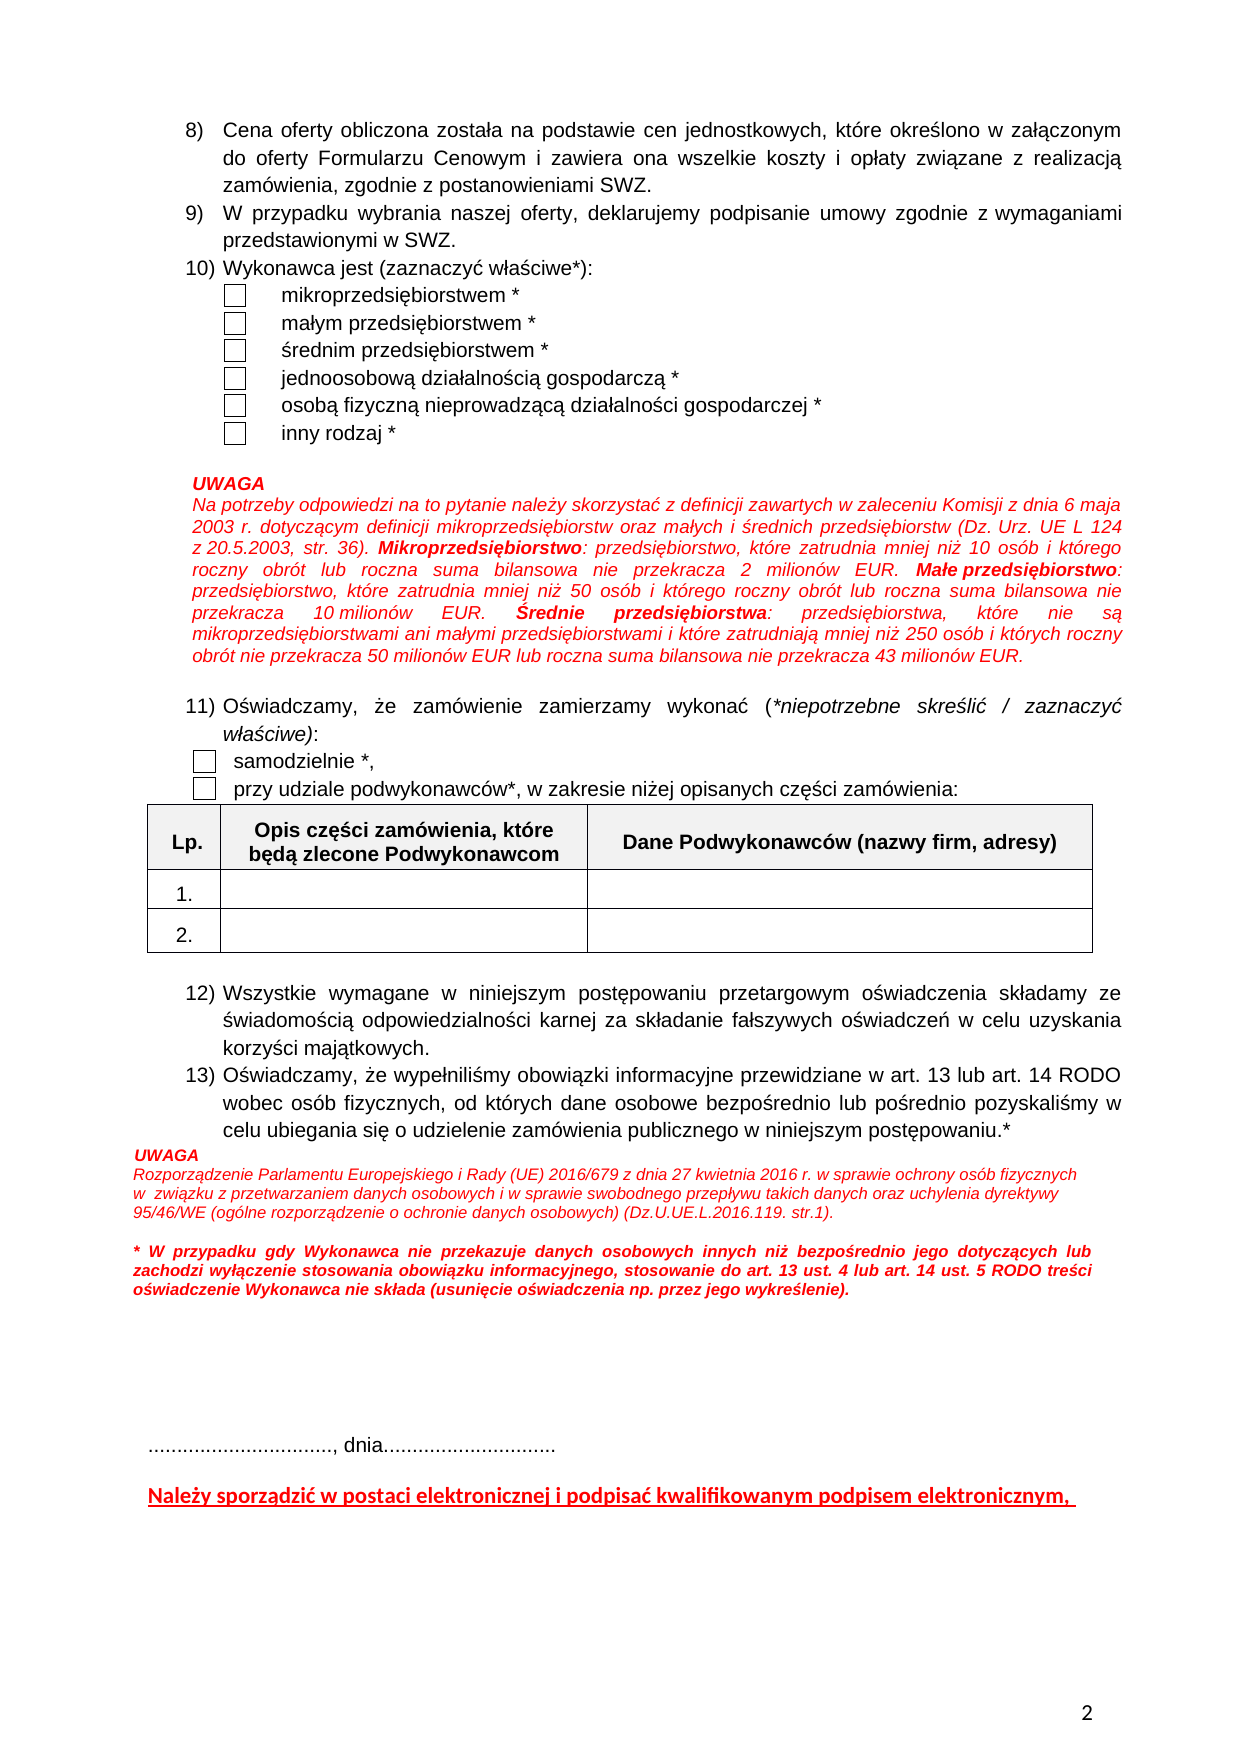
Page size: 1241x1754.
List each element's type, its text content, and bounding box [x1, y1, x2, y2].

text Rozporządzenie Parlamentu Europejskiego i Rady (UE) 2016/679 z dnia 27 kwietnia 2016 r. w sprawie ochrony osób fizycznych w związku z przetwarzaniem danych osobowych i w sprawie swobodnego przepływu takich danych oraz uchylenia dyrektywy 95/46/WE (ogólne rozporządzenie o ochronie danych osobowych) (Dz.U.UE.L.2016.119. str.1). [133, 1165, 1093, 1222]
list W przypadku wybrania naszej oferty, deklarujemy podpisanie umowy zgodnie z wymaganiami przedstawionymi w SWZ. [185, 201, 1122, 252]
table_cell [588, 870, 1092, 907]
list Wszystkie wymagane w niniejszym postępowaniu przetargowym oświadczenia składamy ze świadomością odpowiedzialności karnej za składanie fałszywych oświadczeń w celu uzyskania korzyści majątkowych. [185, 981, 1122, 1060]
table_cell 1. [148, 870, 220, 907]
list małym przedsiębiorstwem * [223, 311, 1122, 335]
table_header Dane Podwykonawców (nazwy firm, adresy) [588, 805, 1092, 869]
text ................................, dnia.............................. [148, 1433, 1093, 1457]
table_cell [221, 870, 587, 907]
list jednoosobową działalnością gospodarczą * [223, 366, 1122, 390]
text UWAGA [192, 472, 1122, 494]
list średnim przedsiębiorstwem * [223, 338, 1122, 362]
text samodzielnie *, [192, 749, 1122, 773]
list inny rodzaj * [223, 421, 1122, 445]
list Cena oferty obliczona została na podstawie cen jednostkowych, które określono w załączonym do oferty Formularzu Cenowym i zawiera ona wszelkie koszty i opłaty związane z realizacją zamówienia, zgodnie z postanowieniami SWZ. [185, 118, 1122, 197]
table_header Opis części zamówienia, które będą zlecone Podwykonawcom [221, 805, 587, 869]
text Na potrzeby odpowiedzi na to pytanie należy skorzystać z definicji zawartych w zaleceniu Komisji z dnia 6 maja 2003 r. dotyczącym definicji mikroprzedsiębiorstw oraz małych i średnich przedsiębiorstw (Dz. Urz. UE L 124 z 20.5.2003, str. 36). Mikroprzedsiębiorstwo: przedsiębiorstwo, które zatrudnia mniej niż 10 osób i którego roczny obrót lub roczna suma bilansowa nie przekracza 2 milionów EUR. Małe przedsiębiorstwo: przedsiębiorstwo, które zatrudnia mniej niż 50 osób i którego roczny obrót lub roczna suma bilansowa nie przekracza 10 milionów EUR. Średnie przedsiębiorstwa: przedsiębiorstwa, które nie są mikroprzedsiębiorstwami ani małymi przedsiębiorstwami i które zatrudniają mniej niż 250 osób i których roczny obrót nie przekracza 50 milionów EUR lub roczna suma bilansowa nie przekracza 43 milionów EUR. [192, 494, 1122, 666]
table_header Lp. [148, 805, 220, 869]
text UWAGA [125, 1146, 1122, 1165]
text przy udziale podwykonawców*, w zakresie niżej opisanych części zamówienia: [192, 776, 1122, 800]
list Oświadczamy, że wypełniliśmy obowiązki informacyjne przewidziane w art. 13 lub art. 14 RODO wobec osób fizycznych, od których dane osobowe bezpośrednio lub pośrednio pozyskaliśmy w celu ubiegania się o udzielenie zamówienia publicznego w niniejszym postępowaniu.* [185, 1063, 1122, 1142]
text * W przypadku gdy Wykonawca nie przekazuje danych osobowych innych niż bezpośrednio jego dotyczących lub zachodzi wyłączenie stosowania obowiązku informacyjnego, stosowanie do art. 13 ust. 4 lub art. 14 ust. 5 RODO treści oświadczenie Wykonawca nie składa (usunięcie oświadczenia np. przez jego wykreślenie). [133, 1242, 1093, 1299]
table_cell 2. [148, 909, 220, 952]
text Należy sporządzić w postaci elektronicznej i podpisać kwalifikowanym podpisem elektronicznym, [148, 1481, 1093, 1509]
table_cell [588, 909, 1092, 952]
list osobą fizyczną nieprowadzącą działalności gospodarczej * [223, 393, 1122, 417]
list mikroprzedsiębiorstwem * [223, 283, 1122, 307]
list Wykonawca jest (zaznaczyć właściwe*): [185, 256, 1122, 280]
table_cell [221, 909, 587, 952]
list Oświadczamy, że zamówienie zamierzamy wykonać (*niepotrzebne skreślić / zaznaczyć właściwe): [185, 694, 1122, 745]
